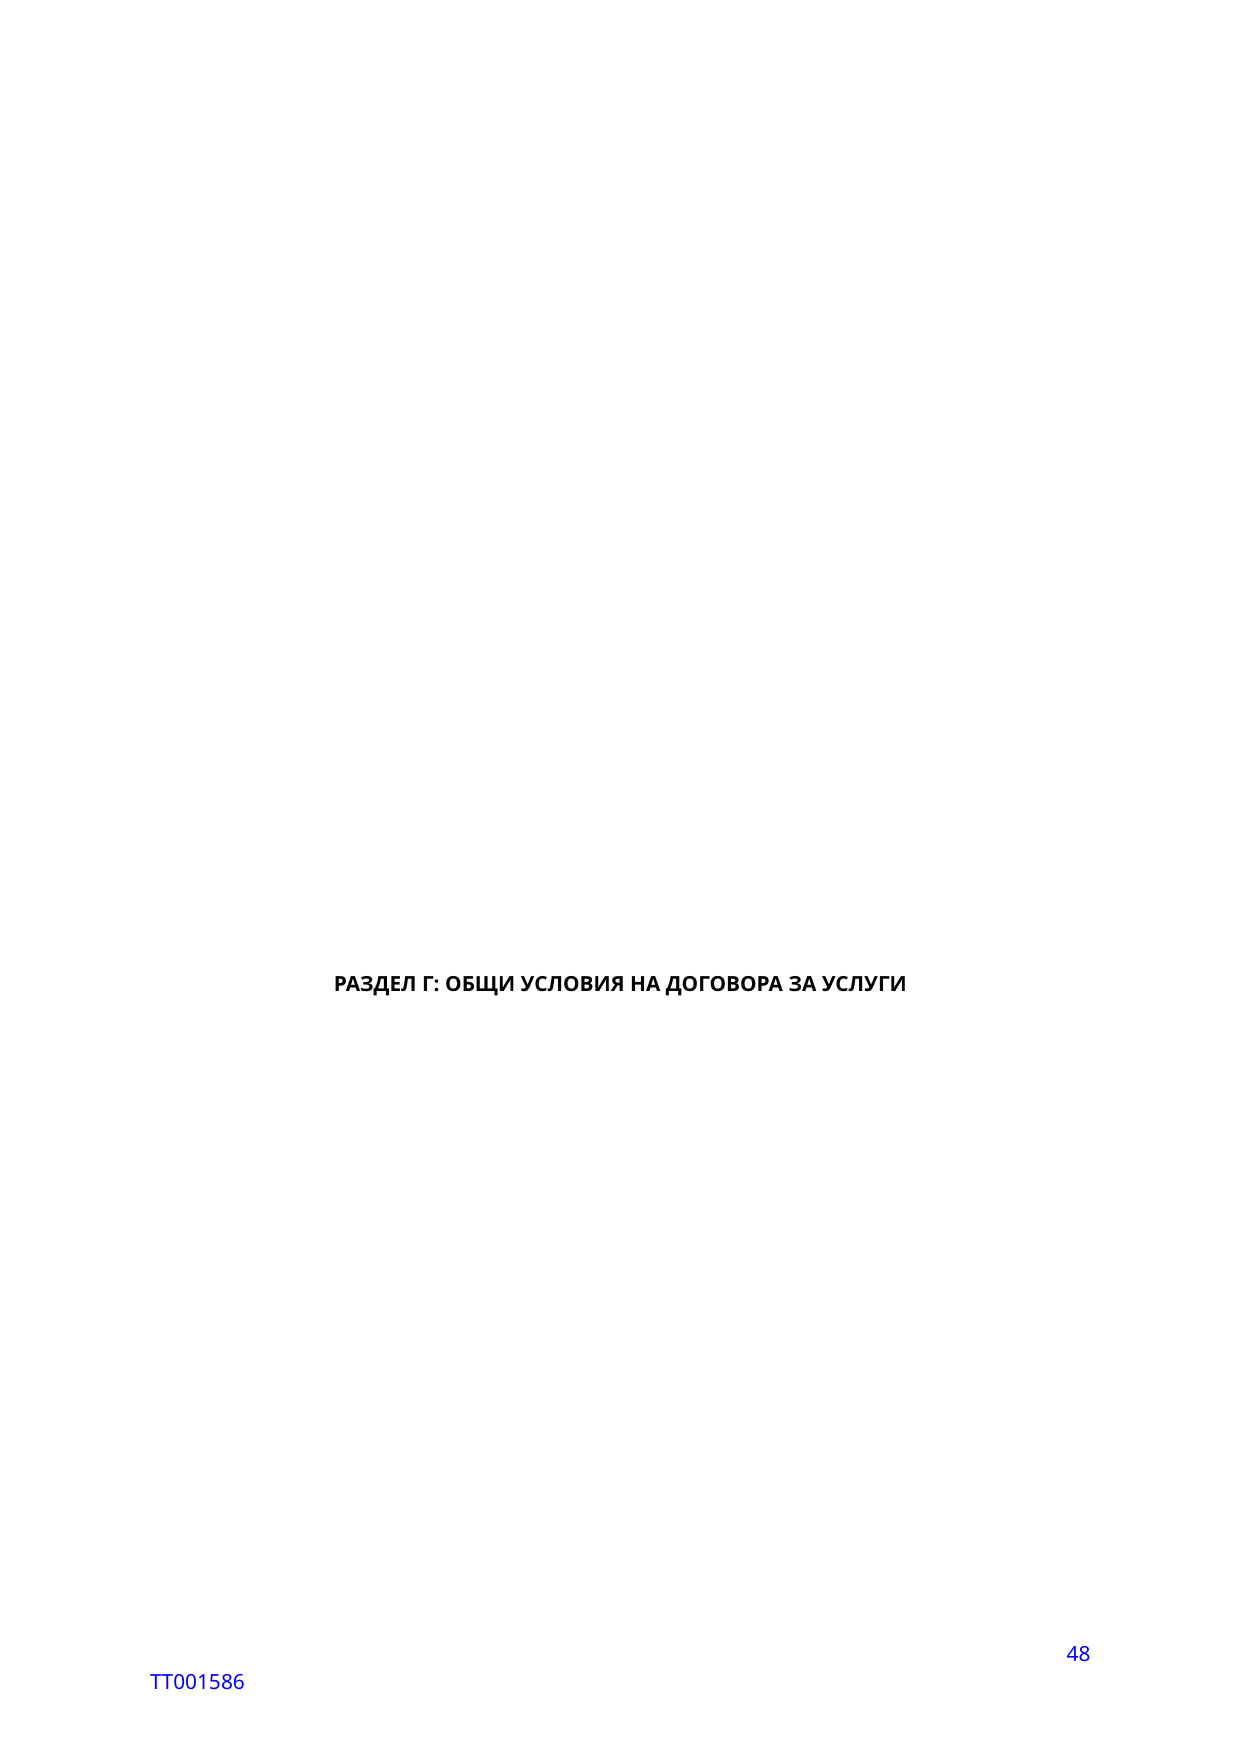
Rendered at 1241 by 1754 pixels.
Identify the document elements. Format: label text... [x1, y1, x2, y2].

text РАЗДЕЛ Г: ОБЩИ УСЛОВИЯ НА ДОГОВОРА ЗА УСЛУГИ [150, 969, 1090, 997]
